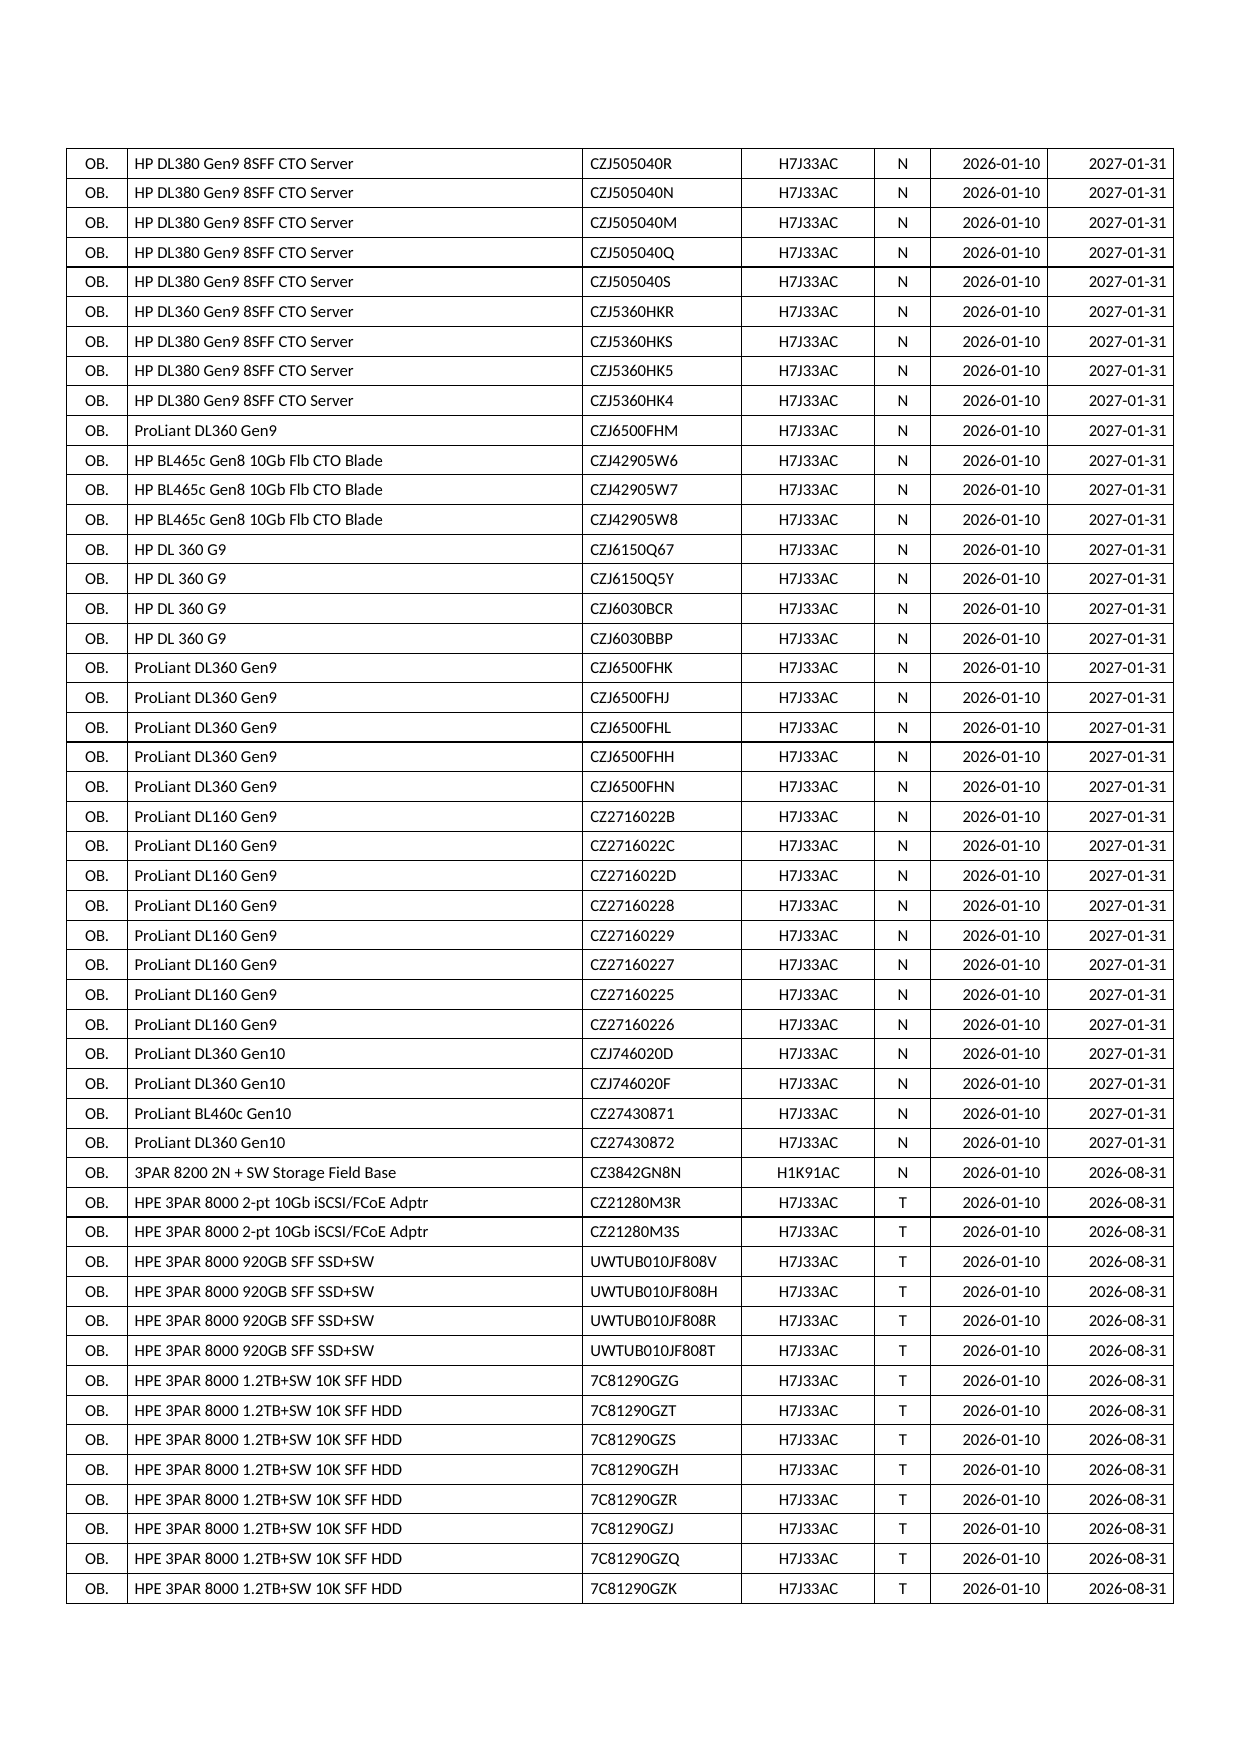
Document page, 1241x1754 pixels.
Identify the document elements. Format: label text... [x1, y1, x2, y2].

table_cell N [875, 654, 930, 682]
table_cell HP DL 360 G9 [128, 624, 582, 652]
table_cell OB. [67, 1485, 127, 1513]
table_cell H7J33AC [742, 683, 874, 712]
table_cell OB. [67, 446, 127, 474]
table_cell 2026-01-10 [931, 1514, 1047, 1543]
table_cell N [875, 772, 930, 801]
table_cell 2026-01-10 [931, 327, 1047, 356]
table_cell 2026-01-10 [931, 564, 1047, 593]
table_cell OB. [67, 624, 127, 652]
table_cell 7C81290GZK [583, 1574, 741, 1602]
table_cell 2027-01-31 [1048, 505, 1173, 534]
table_cell 2026-01-10 [931, 743, 1047, 771]
table_cell CZJ6500FHH [583, 743, 741, 771]
table_cell N [875, 891, 930, 919]
table_cell OB. [67, 713, 127, 741]
table_cell HPE 3PAR 8000 1.2TB+SW 10K SFF HDD [128, 1366, 582, 1394]
table_cell OB. [67, 179, 127, 207]
table_cell T [875, 1307, 930, 1335]
table_cell 2027-01-31 [1048, 1129, 1173, 1157]
table_cell HPE 3PAR 8000 1.2TB+SW 10K SFF HDD [128, 1396, 582, 1424]
table_cell N [875, 446, 930, 474]
table_cell 2026-01-10 [931, 1158, 1047, 1187]
table_cell 2026-01-10 [931, 802, 1047, 831]
table_cell 2026-01-10 [931, 594, 1047, 623]
table_cell CZJ5360HKS [583, 327, 741, 356]
table_cell H7J33AC [742, 802, 874, 831]
table_cell CZJ6500FHJ [583, 683, 741, 712]
table_cell OB. [67, 1188, 127, 1216]
table_cell OB. [67, 1277, 127, 1306]
table_cell 2026-01-10 [931, 149, 1047, 177]
table_cell OB. [67, 1218, 127, 1246]
table_cell H7J33AC [742, 1485, 874, 1513]
table_cell HP BL465c Gen8 10Gb Flb CTO Blade [128, 446, 582, 474]
table_cell 2026-01-10 [931, 921, 1047, 949]
table_cell T [875, 1574, 930, 1602]
table_cell 2026-01-10 [931, 268, 1047, 296]
table_cell N [875, 950, 930, 979]
table_cell 2026-08-31 [1048, 1574, 1173, 1602]
table_cell 2026-01-10 [931, 535, 1047, 563]
table_cell 2026-01-10 [931, 208, 1047, 237]
table_cell 2026-08-31 [1048, 1396, 1173, 1424]
table_cell 2026-08-31 [1048, 1544, 1173, 1573]
table_cell 2026-08-31 [1048, 1425, 1173, 1454]
table_cell HP DL380 Gen9 8SFF CTO Server [128, 268, 582, 296]
table_cell 2027-01-31 [1048, 594, 1173, 623]
table_cell N [875, 1099, 930, 1127]
table_cell ProLiant DL360 Gen9 [128, 713, 582, 741]
table_cell CZJ5360HK5 [583, 357, 741, 385]
table_cell CZJ505040M [583, 208, 741, 237]
table_cell CZ27160226 [583, 1010, 741, 1038]
table_cell H7J33AC [742, 179, 874, 207]
table_cell 2026-01-10 [931, 1574, 1047, 1602]
table_cell HP DL 360 G9 [128, 564, 582, 593]
table_cell H7J33AC [742, 297, 874, 326]
table_cell 7C81290GZH [583, 1455, 741, 1484]
table_cell N [875, 1039, 930, 1068]
table_cell CZJ505040N [583, 179, 741, 207]
table_cell 2026-01-10 [931, 1188, 1047, 1216]
table_cell H7J33AC [742, 1218, 874, 1246]
table_cell H7J33AC [742, 1247, 874, 1276]
table_cell N [875, 475, 930, 504]
table_cell CZ27160228 [583, 891, 741, 919]
table_cell 2026-01-10 [931, 446, 1047, 474]
table_cell HP DL380 Gen9 8SFF CTO Server [128, 208, 582, 237]
table_cell OB. [67, 268, 127, 296]
table_cell H7J33AC [742, 475, 874, 504]
table_cell ProLiant DL360 Gen9 [128, 683, 582, 712]
table_cell CZ21280M3R [583, 1188, 741, 1216]
table_cell H7J33AC [742, 891, 874, 919]
table_cell 2027-01-31 [1048, 327, 1173, 356]
table_cell H7J33AC [742, 1277, 874, 1306]
table_cell 2026-01-10 [931, 1218, 1047, 1246]
table_cell 2026-01-10 [931, 1010, 1047, 1038]
table_cell H7J33AC [742, 980, 874, 1009]
table_cell H7J33AC [742, 832, 874, 860]
table_cell 2026-08-31 [1048, 1307, 1173, 1335]
table_cell OB. [67, 564, 127, 593]
table_cell N [875, 238, 930, 266]
table_cell ProLiant DL360 Gen9 [128, 743, 582, 771]
table_cell HPE 3PAR 8000 1.2TB+SW 10K SFF HDD [128, 1574, 582, 1602]
table_cell N [875, 1010, 930, 1038]
table_cell ProLiant DL360 Gen10 [128, 1069, 582, 1098]
table_cell N [875, 713, 930, 741]
table_cell 2026-01-10 [931, 1455, 1047, 1484]
table_cell OB. [67, 1396, 127, 1424]
table_cell HPE 3PAR 8000 920GB SFF SSD+SW [128, 1336, 582, 1365]
table_cell H7J33AC [742, 386, 874, 415]
table_cell CZJ42905W7 [583, 475, 741, 504]
table_cell 2026-01-10 [931, 1307, 1047, 1335]
table_cell OB. [67, 149, 127, 177]
table_cell HPE 3PAR 8000 920GB SFF SSD+SW [128, 1277, 582, 1306]
table_cell 2027-01-31 [1048, 564, 1173, 593]
table_cell HPE 3PAR 8000 920GB SFF SSD+SW [128, 1247, 582, 1276]
table_cell CZJ505040Q [583, 238, 741, 266]
table_cell 2026-01-10 [931, 683, 1047, 712]
table_cell H7J33AC [742, 950, 874, 979]
table_cell H1K91AC [742, 1158, 874, 1187]
table_cell 2027-01-31 [1048, 743, 1173, 771]
table_cell ProLiant DL160 Gen9 [128, 802, 582, 831]
table_cell CZ27430871 [583, 1099, 741, 1127]
table_cell H7J33AC [742, 1129, 874, 1157]
table_cell CZ27430872 [583, 1129, 741, 1157]
table_cell OB. [67, 208, 127, 237]
table_cell OB. [67, 1307, 127, 1335]
table_cell T [875, 1425, 930, 1454]
table_cell T [875, 1544, 930, 1573]
table_cell 2026-01-10 [931, 1425, 1047, 1454]
table_cell CZ27160229 [583, 921, 741, 949]
table_cell H7J33AC [742, 1336, 874, 1365]
table_cell 2026-08-31 [1048, 1336, 1173, 1365]
table_cell 2026-01-10 [931, 1366, 1047, 1394]
table_cell 2026-01-10 [931, 475, 1047, 504]
table_cell 2026-01-10 [931, 1277, 1047, 1306]
table_cell HPE 3PAR 8000 1.2TB+SW 10K SFF HDD [128, 1425, 582, 1454]
table_cell H7J33AC [742, 1069, 874, 1098]
table_cell 7C81290GZQ [583, 1544, 741, 1573]
table_cell H7J33AC [742, 268, 874, 296]
table_cell OB. [67, 594, 127, 623]
table_cell H7J33AC [742, 149, 874, 177]
table_cell 2027-01-31 [1048, 861, 1173, 890]
table_cell 2026-01-10 [931, 713, 1047, 741]
table_cell T [875, 1218, 930, 1246]
table_cell 7C81290GZG [583, 1366, 741, 1394]
table_cell HP DL380 Gen9 8SFF CTO Server [128, 327, 582, 356]
table_cell N [875, 683, 930, 712]
table_cell ProLiant DL360 Gen10 [128, 1039, 582, 1068]
table_cell ProLiant DL160 Gen9 [128, 980, 582, 1009]
table_cell OB. [67, 1247, 127, 1276]
table_cell 2027-01-31 [1048, 238, 1173, 266]
table_cell H7J33AC [742, 1425, 874, 1454]
table_cell OB. [67, 950, 127, 979]
table_cell H7J33AC [742, 1039, 874, 1068]
table_cell OB. [67, 1039, 127, 1068]
table_cell OB. [67, 357, 127, 385]
table_cell 2026-01-10 [931, 357, 1047, 385]
table_cell N [875, 149, 930, 177]
table_cell ProLiant DL360 Gen10 [128, 1129, 582, 1157]
table_cell 2027-01-31 [1048, 891, 1173, 919]
table_cell 2027-01-31 [1048, 535, 1173, 563]
table_cell 7C81290GZR [583, 1485, 741, 1513]
table_cell N [875, 297, 930, 326]
table_cell OB. [67, 238, 127, 266]
table_cell CZJ746020F [583, 1069, 741, 1098]
table_cell N [875, 1158, 930, 1187]
table_cell H7J33AC [742, 208, 874, 237]
table_cell OB. [67, 1455, 127, 1484]
table_cell H7J33AC [742, 772, 874, 801]
table_cell OB. [67, 1069, 127, 1098]
table_cell ProLiant DL160 Gen9 [128, 891, 582, 919]
table_cell H7J33AC [742, 1010, 874, 1038]
table_cell 2026-01-10 [931, 505, 1047, 534]
table_cell 2026-01-10 [931, 1544, 1047, 1573]
table_cell OB. [67, 891, 127, 919]
table_cell 2026-01-10 [931, 861, 1047, 890]
table_cell N [875, 179, 930, 207]
table_cell 2026-01-10 [931, 1069, 1047, 1098]
table_cell CZ27160225 [583, 980, 741, 1009]
table_cell H7J33AC [742, 535, 874, 563]
table_cell 2026-01-10 [931, 772, 1047, 801]
table_cell 7C81290GZT [583, 1396, 741, 1424]
table_cell CZ2716022D [583, 861, 741, 890]
table_cell H7J33AC [742, 1396, 874, 1424]
table_cell N [875, 357, 930, 385]
table_cell CZJ6030BBP [583, 624, 741, 652]
table_cell H7J33AC [742, 564, 874, 593]
table_cell ProLiant DL360 Gen9 [128, 416, 582, 444]
table_cell H7J33AC [742, 713, 874, 741]
table_cell 2027-01-31 [1048, 802, 1173, 831]
table_cell 2027-01-31 [1048, 950, 1173, 979]
table_cell 2026-08-31 [1048, 1158, 1173, 1187]
table_cell CZJ5360HK4 [583, 386, 741, 415]
table_cell ProLiant DL160 Gen9 [128, 1010, 582, 1038]
table_cell OB. [67, 505, 127, 534]
table_cell ProLiant DL160 Gen9 [128, 950, 582, 979]
table_cell N [875, 594, 930, 623]
table_cell T [875, 1455, 930, 1484]
table_cell T [875, 1514, 930, 1543]
table_cell H7J33AC [742, 1366, 874, 1394]
table_cell ProLiant DL160 Gen9 [128, 861, 582, 890]
table_cell HP DL380 Gen9 8SFF CTO Server [128, 179, 582, 207]
table_cell HP DL 360 G9 [128, 535, 582, 563]
table_cell T [875, 1277, 930, 1306]
table_cell N [875, 505, 930, 534]
table_cell 2027-01-31 [1048, 268, 1173, 296]
table_cell 2027-01-31 [1048, 149, 1173, 177]
table_cell H7J33AC [742, 416, 874, 444]
table_cell T [875, 1247, 930, 1276]
table_cell HPE 3PAR 8000 1.2TB+SW 10K SFF HDD [128, 1544, 582, 1573]
table_cell N [875, 416, 930, 444]
table_cell ProLiant DL160 Gen9 [128, 832, 582, 860]
table_cell CZJ6150Q67 [583, 535, 741, 563]
table_cell 2026-01-10 [931, 238, 1047, 266]
table_cell H7J33AC [742, 327, 874, 356]
table_cell H7J33AC [742, 594, 874, 623]
table_cell 2026-08-31 [1048, 1218, 1173, 1246]
table_cell N [875, 624, 930, 652]
table_cell CZJ42905W6 [583, 446, 741, 474]
table_cell OB. [67, 832, 127, 860]
table_cell OB. [67, 1129, 127, 1157]
table_cell H7J33AC [742, 1099, 874, 1127]
table_cell 7C81290GZJ [583, 1514, 741, 1543]
table_cell OB. [67, 1010, 127, 1038]
table_cell N [875, 1069, 930, 1098]
table_cell N [875, 921, 930, 949]
table_cell H7J33AC [742, 357, 874, 385]
table_cell N [875, 1129, 930, 1157]
table_cell H7J33AC [742, 861, 874, 890]
table_cell H7J33AC [742, 1188, 874, 1216]
table_cell ProLiant BL460c Gen10 [128, 1099, 582, 1127]
table_cell H7J33AC [742, 238, 874, 266]
table_cell N [875, 980, 930, 1009]
table_cell 2027-01-31 [1048, 475, 1173, 504]
table_cell 2026-01-10 [931, 950, 1047, 979]
table_cell 2027-01-31 [1048, 386, 1173, 415]
table_cell 2026-01-10 [931, 1336, 1047, 1365]
table_cell H7J33AC [742, 921, 874, 949]
table_cell OB. [67, 475, 127, 504]
table_cell 2027-01-31 [1048, 832, 1173, 860]
table_cell 2026-08-31 [1048, 1366, 1173, 1394]
table_cell CZ3842GN8N [583, 1158, 741, 1187]
table_cell OB. [67, 297, 127, 326]
table_cell CZJ5360HKR [583, 297, 741, 326]
table_cell N [875, 535, 930, 563]
table_cell T [875, 1366, 930, 1394]
table_cell 2026-08-31 [1048, 1455, 1173, 1484]
table_cell OB. [67, 1158, 127, 1187]
table_cell 2027-01-31 [1048, 357, 1173, 385]
table_cell UWTUB010JF808H [583, 1277, 741, 1306]
table_cell 2026-01-10 [931, 891, 1047, 919]
table_cell 2026-08-31 [1048, 1514, 1173, 1543]
table_cell 2026-01-10 [931, 654, 1047, 682]
table_cell 2027-01-31 [1048, 1069, 1173, 1098]
table_cell 3PAR 8200 2N + SW Storage Field Base [128, 1158, 582, 1187]
table_cell 2026-08-31 [1048, 1188, 1173, 1216]
table_cell OB. [67, 327, 127, 356]
table_cell N [875, 802, 930, 831]
table_cell CZJ42905W8 [583, 505, 741, 534]
table_cell HP DL380 Gen9 8SFF CTO Server [128, 386, 582, 415]
table_cell N [875, 743, 930, 771]
table_cell N [875, 564, 930, 593]
table_cell HPE 3PAR 8000 1.2TB+SW 10K SFF HDD [128, 1455, 582, 1484]
table_cell 2026-08-31 [1048, 1485, 1173, 1513]
table_cell H7J33AC [742, 1544, 874, 1573]
table_cell OB. [67, 1366, 127, 1394]
table_cell HP DL380 Gen9 8SFF CTO Server [128, 238, 582, 266]
table_cell 2027-01-31 [1048, 1010, 1173, 1038]
table_cell 2027-01-31 [1048, 624, 1173, 652]
table_cell 2026-01-10 [931, 832, 1047, 860]
table_cell HP DL380 Gen9 8SFF CTO Server [128, 357, 582, 385]
table_cell 2027-01-31 [1048, 980, 1173, 1009]
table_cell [128, 149, 582, 177]
table_cell H7J33AC [742, 1455, 874, 1484]
table_cell 2026-01-10 [931, 1247, 1047, 1276]
table_cell CZJ6150Q5Y [583, 564, 741, 593]
table_cell 2027-01-31 [1048, 713, 1173, 741]
table_cell H7J33AC [742, 624, 874, 652]
table_cell 2027-01-31 [1048, 416, 1173, 444]
table_cell HPE 3PAR 8000 920GB SFF SSD+SW [128, 1307, 582, 1335]
table_cell UWTUB010JF808T [583, 1336, 741, 1365]
table_cell T [875, 1188, 930, 1216]
table_cell 2026-01-10 [931, 980, 1047, 1009]
table_cell 2026-01-10 [931, 624, 1047, 652]
table_cell HP DL 360 G9 [128, 594, 582, 623]
table_cell OB. [67, 1514, 127, 1543]
table_cell 2027-01-31 [1048, 683, 1173, 712]
table_cell 2026-01-10 [931, 386, 1047, 415]
table_cell ProLiant DL360 Gen9 [128, 654, 582, 682]
table_cell 2026-01-10 [931, 179, 1047, 207]
table_cell OB. [67, 683, 127, 712]
table_cell CZJ6500FHL [583, 713, 741, 741]
table_cell HP BL465c Gen8 10Gb Flb CTO Blade [128, 505, 582, 534]
table_cell OB. [67, 654, 127, 682]
table_cell T [875, 1396, 930, 1424]
table_cell OB. [67, 535, 127, 563]
table_cell 2026-01-10 [931, 1099, 1047, 1127]
table_cell 2027-01-31 [1048, 208, 1173, 237]
table_cell OB. [67, 1544, 127, 1573]
table_cell CZJ6500FHK [583, 654, 741, 682]
table_cell CZJ6500FHN [583, 772, 741, 801]
table_cell CZJ505040R [583, 149, 741, 177]
table_cell OB. [67, 743, 127, 771]
table_cell HPE 3PAR 8000 2-pt 10Gb iSCSI/FCoE Adptr [128, 1218, 582, 1246]
table_cell N [875, 861, 930, 890]
table_cell OB. [67, 386, 127, 415]
table_cell 2027-01-31 [1048, 297, 1173, 326]
table_cell 7C81290GZS [583, 1425, 741, 1454]
table_cell 2027-01-31 [1048, 1039, 1173, 1068]
table_cell 2027-01-31 [1048, 921, 1173, 949]
table_cell OB. [67, 921, 127, 949]
table_cell H7J33AC [742, 446, 874, 474]
table_cell H7J33AC [742, 505, 874, 534]
table_cell H7J33AC [742, 654, 874, 682]
table_cell 2027-01-31 [1048, 446, 1173, 474]
table_cell 2026-08-31 [1048, 1277, 1173, 1306]
table_cell HP BL465c Gen8 10Gb Flb CTO Blade [128, 475, 582, 504]
table_cell N [875, 832, 930, 860]
table_cell OB. [67, 1425, 127, 1454]
table_cell ProLiant DL360 Gen9 [128, 772, 582, 801]
table_cell H7J33AC [742, 743, 874, 771]
table_cell 2027-01-31 [1048, 654, 1173, 682]
table_cell OB. [67, 1574, 127, 1602]
table_cell CZ2716022B [583, 802, 741, 831]
table_cell ProLiant DL160 Gen9 [128, 921, 582, 949]
table_cell H7J33AC [742, 1307, 874, 1335]
table_cell N [875, 327, 930, 356]
table_cell T [875, 1336, 930, 1365]
table_cell OB. [67, 1099, 127, 1127]
table_cell N [875, 268, 930, 296]
table_cell OB. [67, 1336, 127, 1365]
table_cell UWTUB010JF808R [583, 1307, 741, 1335]
table_cell UWTUB010JF808V [583, 1247, 741, 1276]
table_cell H7J33AC [742, 1574, 874, 1602]
table_cell 2026-01-10 [931, 1396, 1047, 1424]
table_cell 2027-01-31 [1048, 179, 1173, 207]
table_cell CZJ6030BCR [583, 594, 741, 623]
table_cell OB. [67, 772, 127, 801]
table_cell OB. [67, 416, 127, 444]
table_cell 2026-08-31 [1048, 1247, 1173, 1276]
table_cell CZJ505040S [583, 268, 741, 296]
table_cell 2026-01-10 [931, 297, 1047, 326]
table_cell HPE 3PAR 8000 2-pt 10Gb iSCSI/FCoE Adptr [128, 1188, 582, 1216]
table_cell 2026-01-10 [931, 1039, 1047, 1068]
table_cell OB. [67, 980, 127, 1009]
table_cell OB. [67, 802, 127, 831]
table_cell OB. [67, 861, 127, 890]
table_cell 2027-01-31 [1048, 1099, 1173, 1127]
table_cell 2026-01-10 [931, 416, 1047, 444]
table_cell 2026-01-10 [931, 1485, 1047, 1513]
table_cell H7J33AC [742, 1514, 874, 1543]
table_cell N [875, 386, 930, 415]
table_cell HPE 3PAR 8000 1.2TB+SW 10K SFF HDD [128, 1485, 582, 1513]
table_cell CZJ746020D [583, 1039, 741, 1068]
table_cell HP DL360 Gen9 8SFF CTO Server [128, 297, 582, 326]
table_cell N [875, 208, 930, 237]
table_cell CZJ6500FHM [583, 416, 741, 444]
table_cell 2027-01-31 [1048, 772, 1173, 801]
table_cell CZ2716022C [583, 832, 741, 860]
table_cell T [875, 1485, 930, 1513]
table_cell 2026-01-10 [931, 1129, 1047, 1157]
table_cell CZ21280M3S [583, 1218, 741, 1246]
table_cell CZ27160227 [583, 950, 741, 979]
table_cell HPE 3PAR 8000 1.2TB+SW 10K SFF HDD [128, 1514, 582, 1543]
